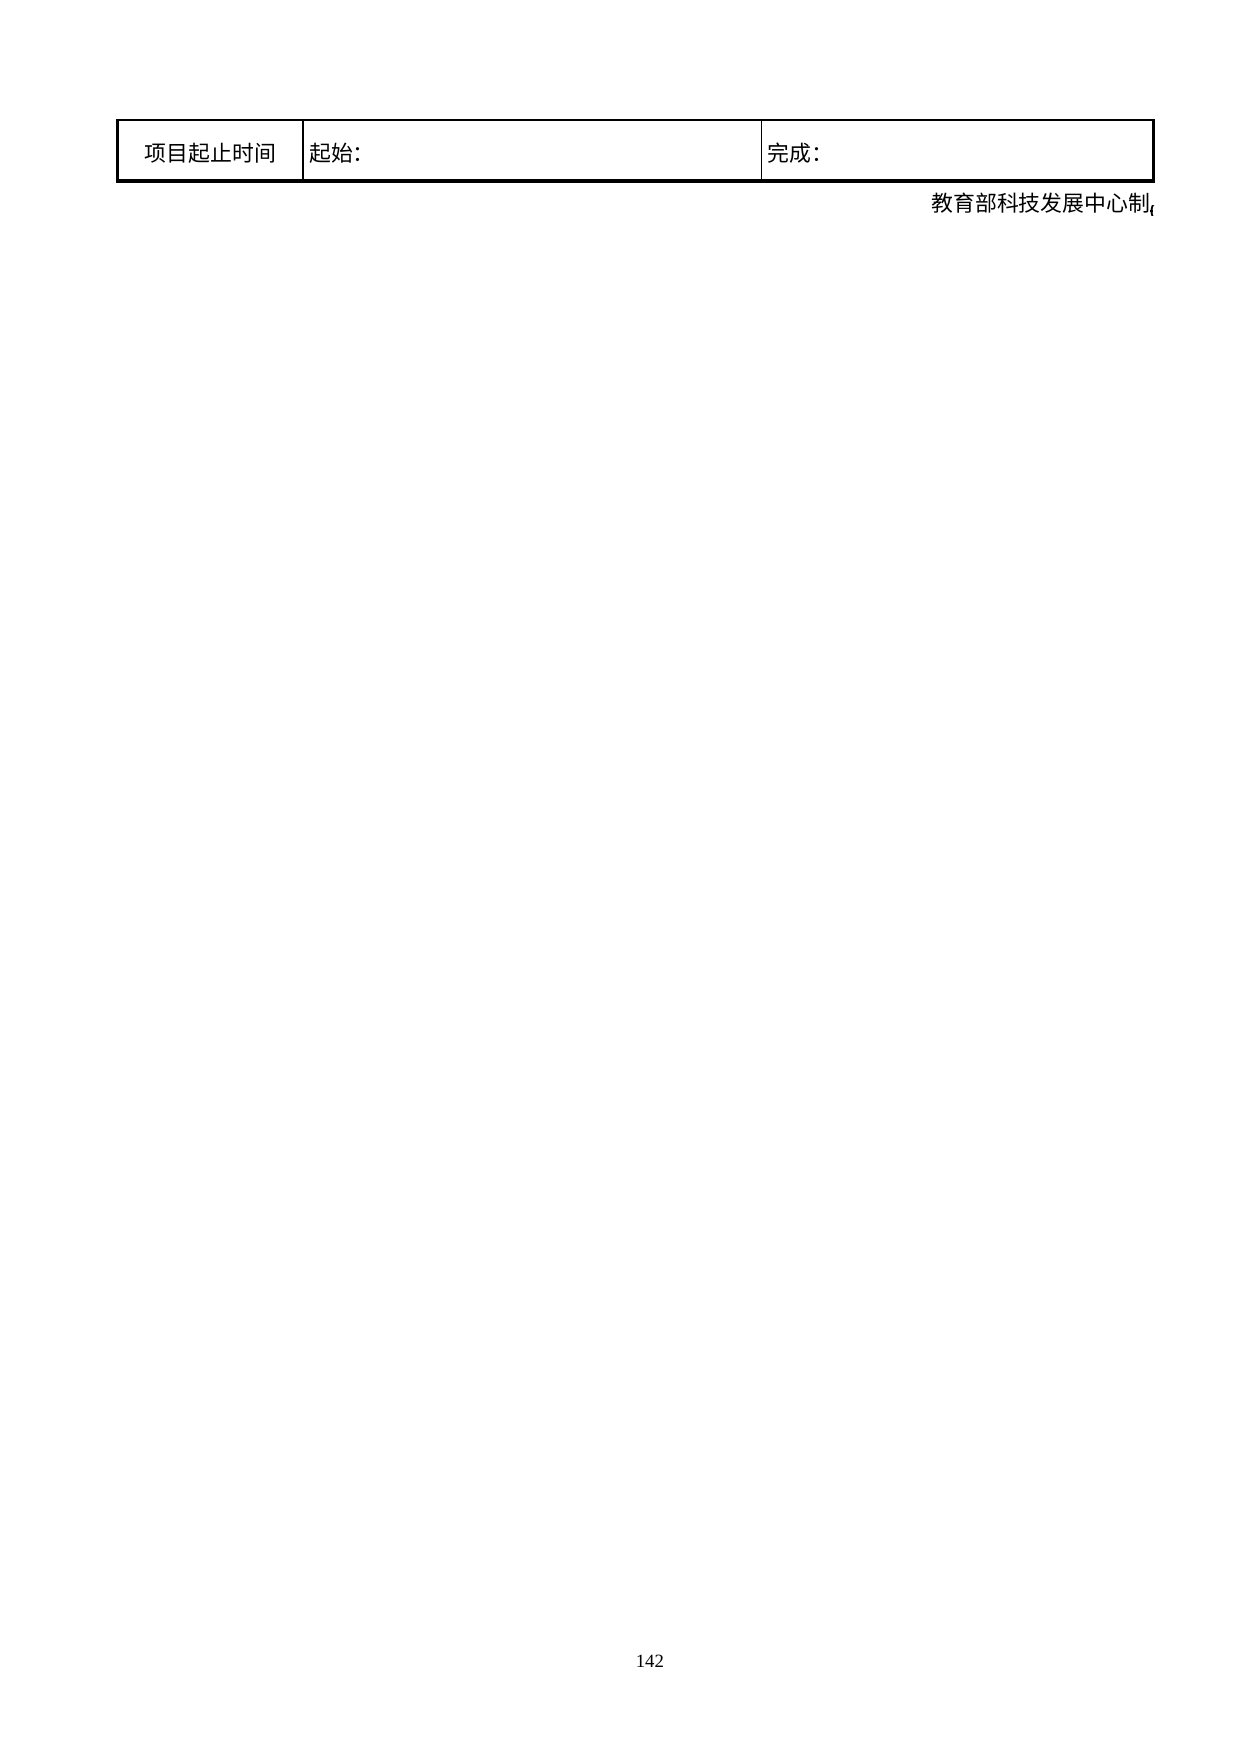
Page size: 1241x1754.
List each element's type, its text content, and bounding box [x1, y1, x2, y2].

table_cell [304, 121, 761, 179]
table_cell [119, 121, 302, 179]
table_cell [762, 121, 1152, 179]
text 教育部科技发展中心制 [148, 185, 1152, 218]
